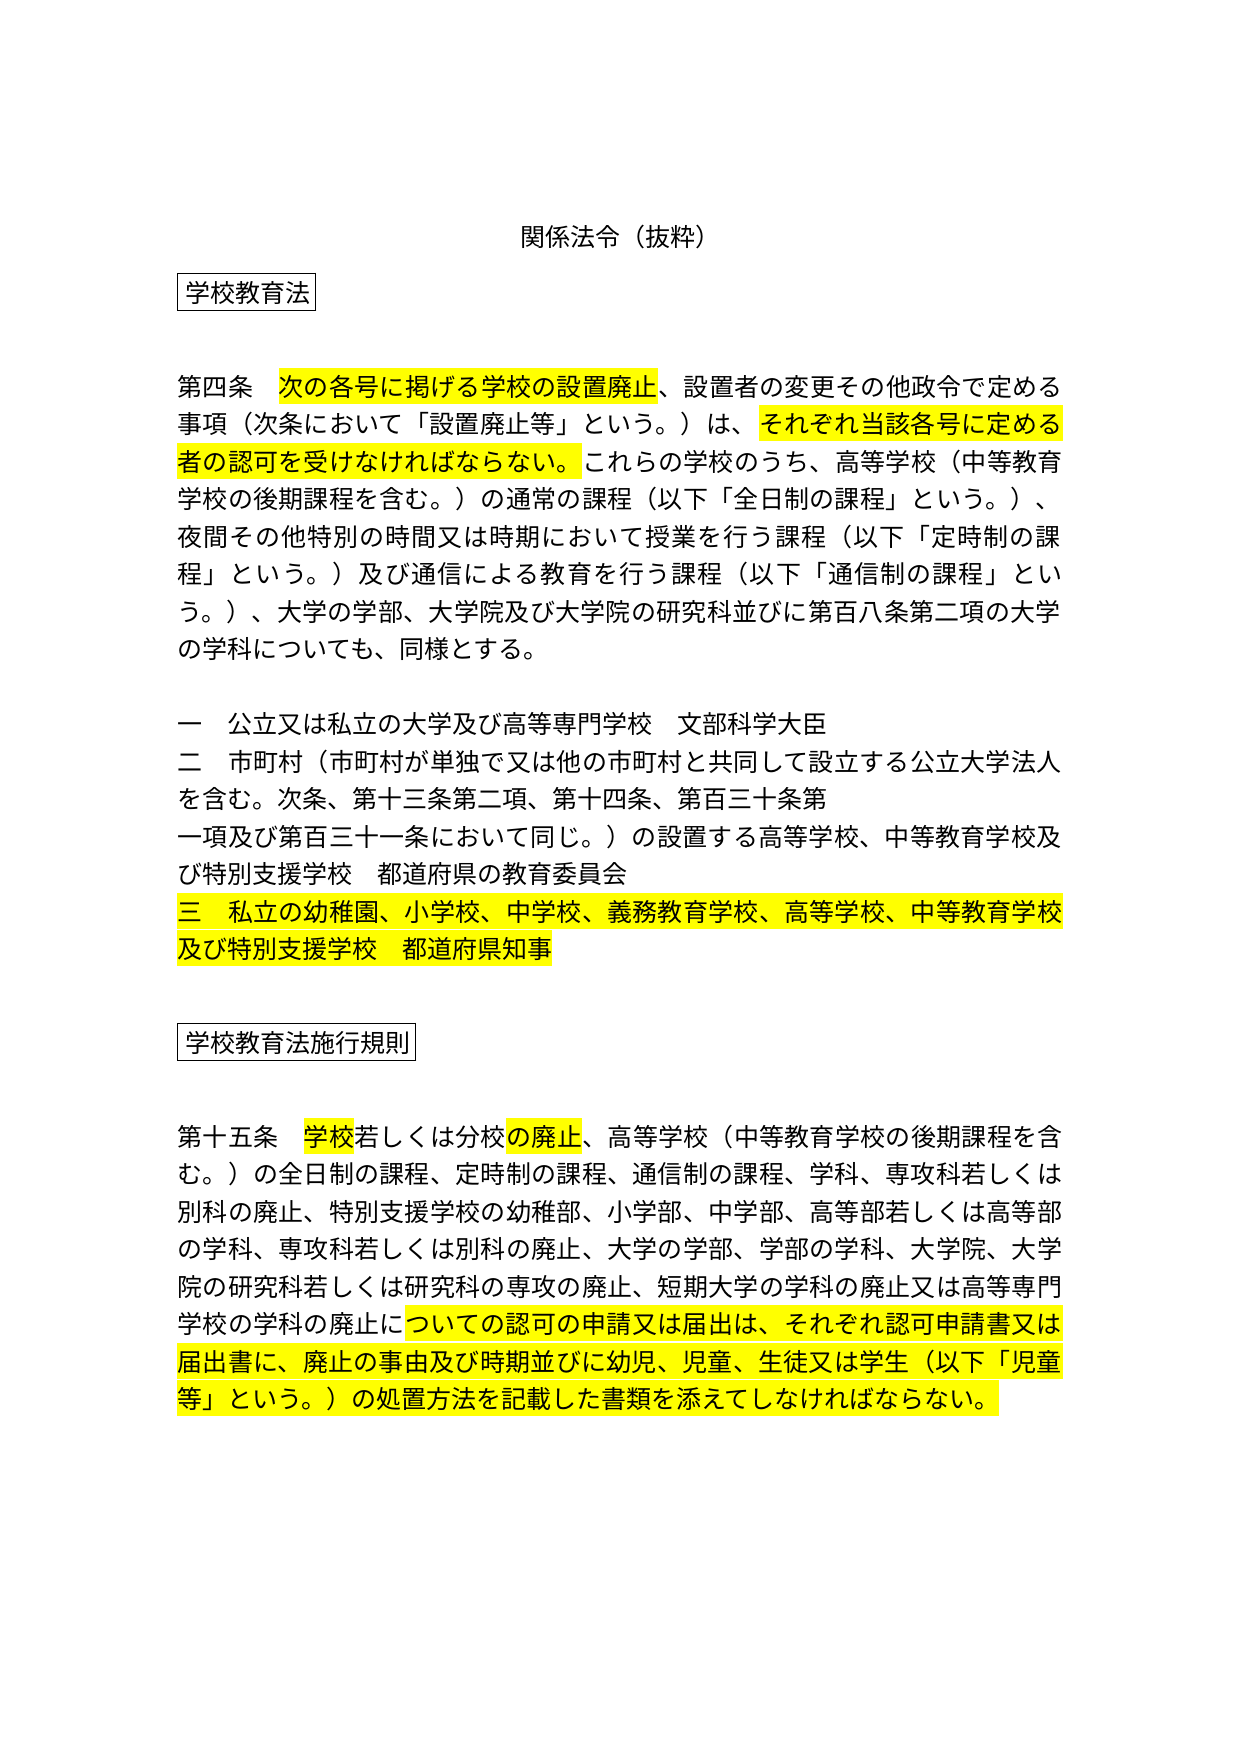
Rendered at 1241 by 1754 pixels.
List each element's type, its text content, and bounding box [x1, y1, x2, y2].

text 二 市町村（市町村が単独で又は他の市町村と共同して設立する公立大学法人を含む。次条、第十三条第二項、第十四条、第百三十条第 [177, 742, 1063, 817]
text 一 公立又は私立の大学及び高等専門学校 文部科学大臣 [177, 704, 1063, 742]
text 三 私立の幼稚園、小学校、中学校、義務教育学校、高等学校、中等教育学校及び特別支援学校 都道府県知事 [177, 929, 1063, 967]
text 第四条 次の各号に掲げる学校の設置廃止、設置者の変更その他政令で定める事項（次条において「設置廃止等」という。）は、それぞれ当該各号に定める者の認可を受けなければならない。これらの学校のうち、高等学校（中等教育学校の後期課程を含む。）の通常の課程（以下「全日制の課程」という。）、夜間その他特別の時間又は時期において授業を行う課程（以下「定時制の課程」という。）及び通信による教育を行う課程（以下「通信制の課程」という。）、大学の学部、大学院及び大学院の研究科並びに第百八条第二項の大学の学科についても、同様とする。 [177, 367, 1063, 667]
text 学校教育法 [177, 254, 1063, 329]
text 関係法令（抜粋） [177, 217, 1063, 254]
text 第十五条 学校若しくは分校の廃止、高等学校（中等教育学校の後期課程を含む。）の全日制の課程、定時制の課程、通信制の課程、学科、専攻科若しくは別科の廃止、特別支援学校の幼稚部、小学部、中学部、高等部若しくは高等部の学科、専攻科若しくは別科の廃止、大学の学部、学部の学科、大学院、大学院の研究科若しくは研究科の専攻の廃止、短期大学の学科の廃止又は高等専門学校の学科の廃止についての認可の申請又は届出は、それぞれ認可申請書又は届出書に、廃止の事由及び時期並びに幼児、児童、生徒又は学生（以下「児童等」という。）の処置方法を記載した書類を添えてしなければならない。 [177, 1117, 1063, 1343]
text 学校教育法施行規則 [177, 1004, 1063, 1079]
text 一項及び第百三十一条において同じ。）の設置する高等学校、中等教育学校及び特別支援学校 都道府県の教育委員会 [177, 817, 1063, 892]
text 第十五条 学校若しくは分校の廃止、高等学校（中等教育学校の後期課程を含む。）の全日制の課程、定時制の課程、通信制の課程、学科、専攻科若しくは別科の廃止、特別支援学校の幼稚部、小学部、中学部、高等部若しくは高等部の学科、専攻科若しくは別科の廃止、大学の学部、学部の学科、大学院、大学院の研究科若しくは研究科の専攻の廃止、短期大学の学科の廃止又は高等専門学校の学科の廃止についての認可の申請又は届出は、それぞれ認可申請書又は届出書に、廃止の事由及び時期並びに幼児、児童、生徒又は学生（以下「児童等」という。）の処置方法を記載した書類を添えてしなければならない。 [177, 1379, 1063, 1417]
